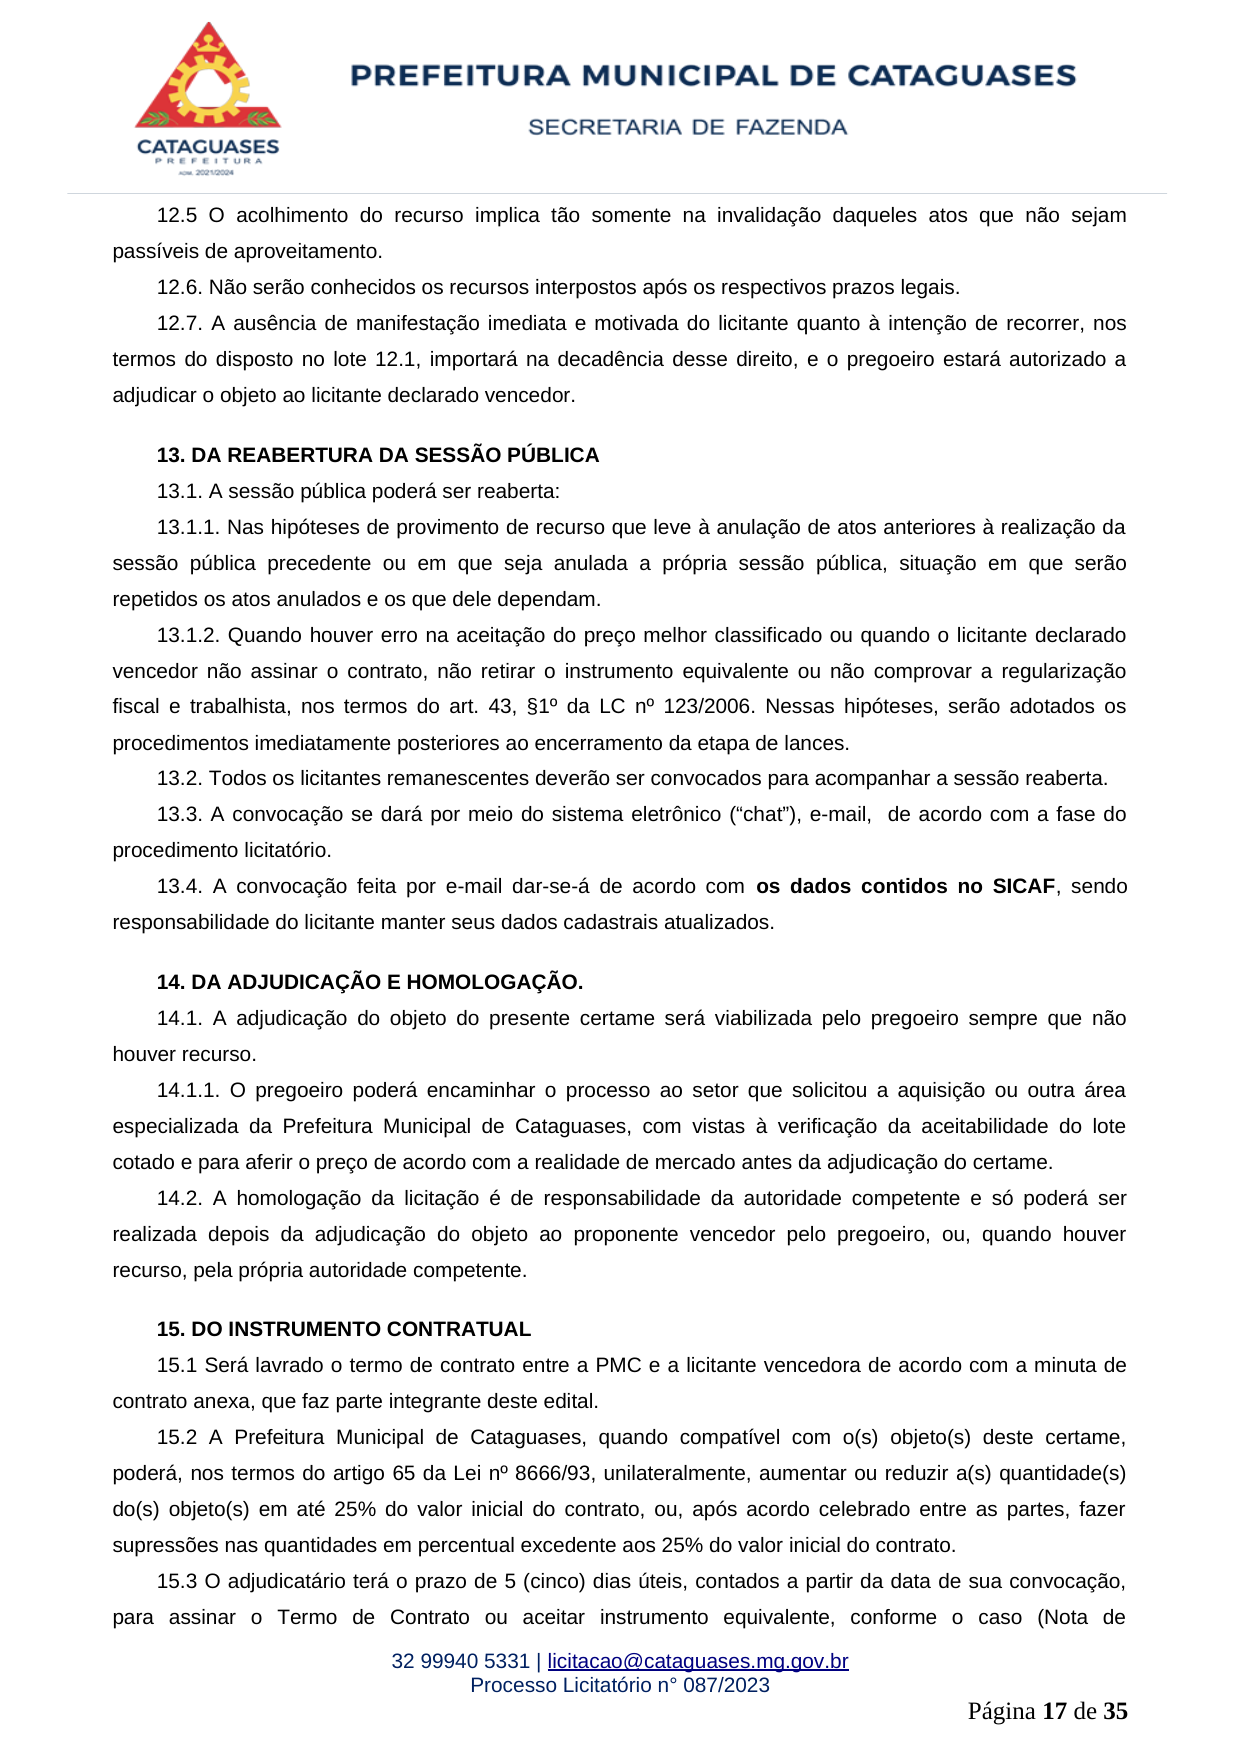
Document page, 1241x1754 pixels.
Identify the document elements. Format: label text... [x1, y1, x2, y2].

text 14.2. A homologação da licitação é de responsabilidade da autoridade competente e só poderá ser realizada depois da adjudicação do objeto ao proponente vencedor pelo pregoeiro, ou, quando houver recurso, pela própria autoridade competente. [112, 1186, 1128, 1281]
text 15.1 Será lavrado o termo de contrato entre a PMC e a licitante vencedora de acordo com a minuta de contrato anexa, que faz parte integrante deste edital. [112, 1353, 1128, 1413]
text 13. DA REABERTURA DA SESSÃO PÚBLICA [112, 443, 1128, 467]
text 14.1. A adjudicação do objeto do presente certame será viabilizada pelo pregoeiro sempre que não houver recurso. [112, 1006, 1128, 1066]
text 12.7. A ausência de manifestação imediata e motivada do licitante quanto à intenção de recorrer, nos termos do disposto no lote 12.1, importará na decadência desse direito, e o pregoeiro estará autorizado a adjudicar o objeto ao licitante declarado vencedor. [112, 311, 1128, 407]
text 13.1.2. Quando houver erro na aceitação do preço melhor classificado ou quando o licitante declarado vencedor não assinar o contrato, não retirar o instrumento equivalente ou não comprovar a regularização fiscal e trabalhista, nos termos do art. 43, §1º da LC nº 123/2006. Nessas hipóteses, serão adotados os procedimentos imediatamente posteriores ao encerramento da etapa de lances. [112, 622, 1128, 754]
text 13.1.1. Nas hipóteses de provimento de recurso que leve à anulação de atos anteriores à realização da sessão pública precedente ou em que seja anulada a própria sessão pública, situação em que serão repetidos os atos anulados e os que dele dependam. [112, 515, 1128, 611]
text 13.4. A convocação feita por e-mail dar-se-á de acordo com os dados contidos no SICAF, sendo responsabilidade do licitante manter seus dados cadastrais atualizados. [112, 874, 1128, 934]
text 15.2 A Prefeitura Municipal de Cataguases, quando compatível com o(s) objeto(s) deste certame, poderá, nos termos do artigo 65 da Lei nº 8666/93, unilateralmente, aumentar ou reduzir a(s) quantidade(s) do(s) objeto(s) em até 25% do valor inicial do contrato, ou, após acordo celebrado entre as partes, fazer supressões nas quantidades em percentual excedente aos 25% do valor inicial do contrato. [112, 1425, 1128, 1557]
text 13.2. Todos os licitantes remanescentes deverão ser convocados para acompanhar a sessão reaberta. [112, 766, 1128, 790]
text 12.5 O acolhimento do recurso implica tão somente na invalidação daqueles atos que não sejam passíveis de aproveitamento. [112, 203, 1128, 263]
text 14. DA ADJUDICAÇÃO E HOMOLOGAÇÃO. [112, 970, 1128, 994]
text 12.6. Não serão conhecidos os recursos interpostos após os respectivos prazos legais. [112, 275, 1128, 299]
text 13.1. A sessão pública poderá ser reaberta: [112, 479, 1128, 503]
text 14.1.1. O pregoeiro poderá encaminhar o processo ao setor que solicitou a aquisição ou outra área especializada da Prefeitura Municipal de Cataguases, com vistas à verificação da aceitabilidade do lote cotado e para aferir o preço de acordo com a realidade de mercado antes da adjudicação do certame. [112, 1078, 1128, 1173]
text 13.3. A convocação se dará por meio do sistema eletrônico (“chat”), e-mail, de acordo com a fase do procedimento licitatório. [112, 802, 1128, 862]
picture [67, 21, 1168, 193]
text 15. DO INSTRUMENTO CONTRATUAL [157, 1317, 1128, 1341]
